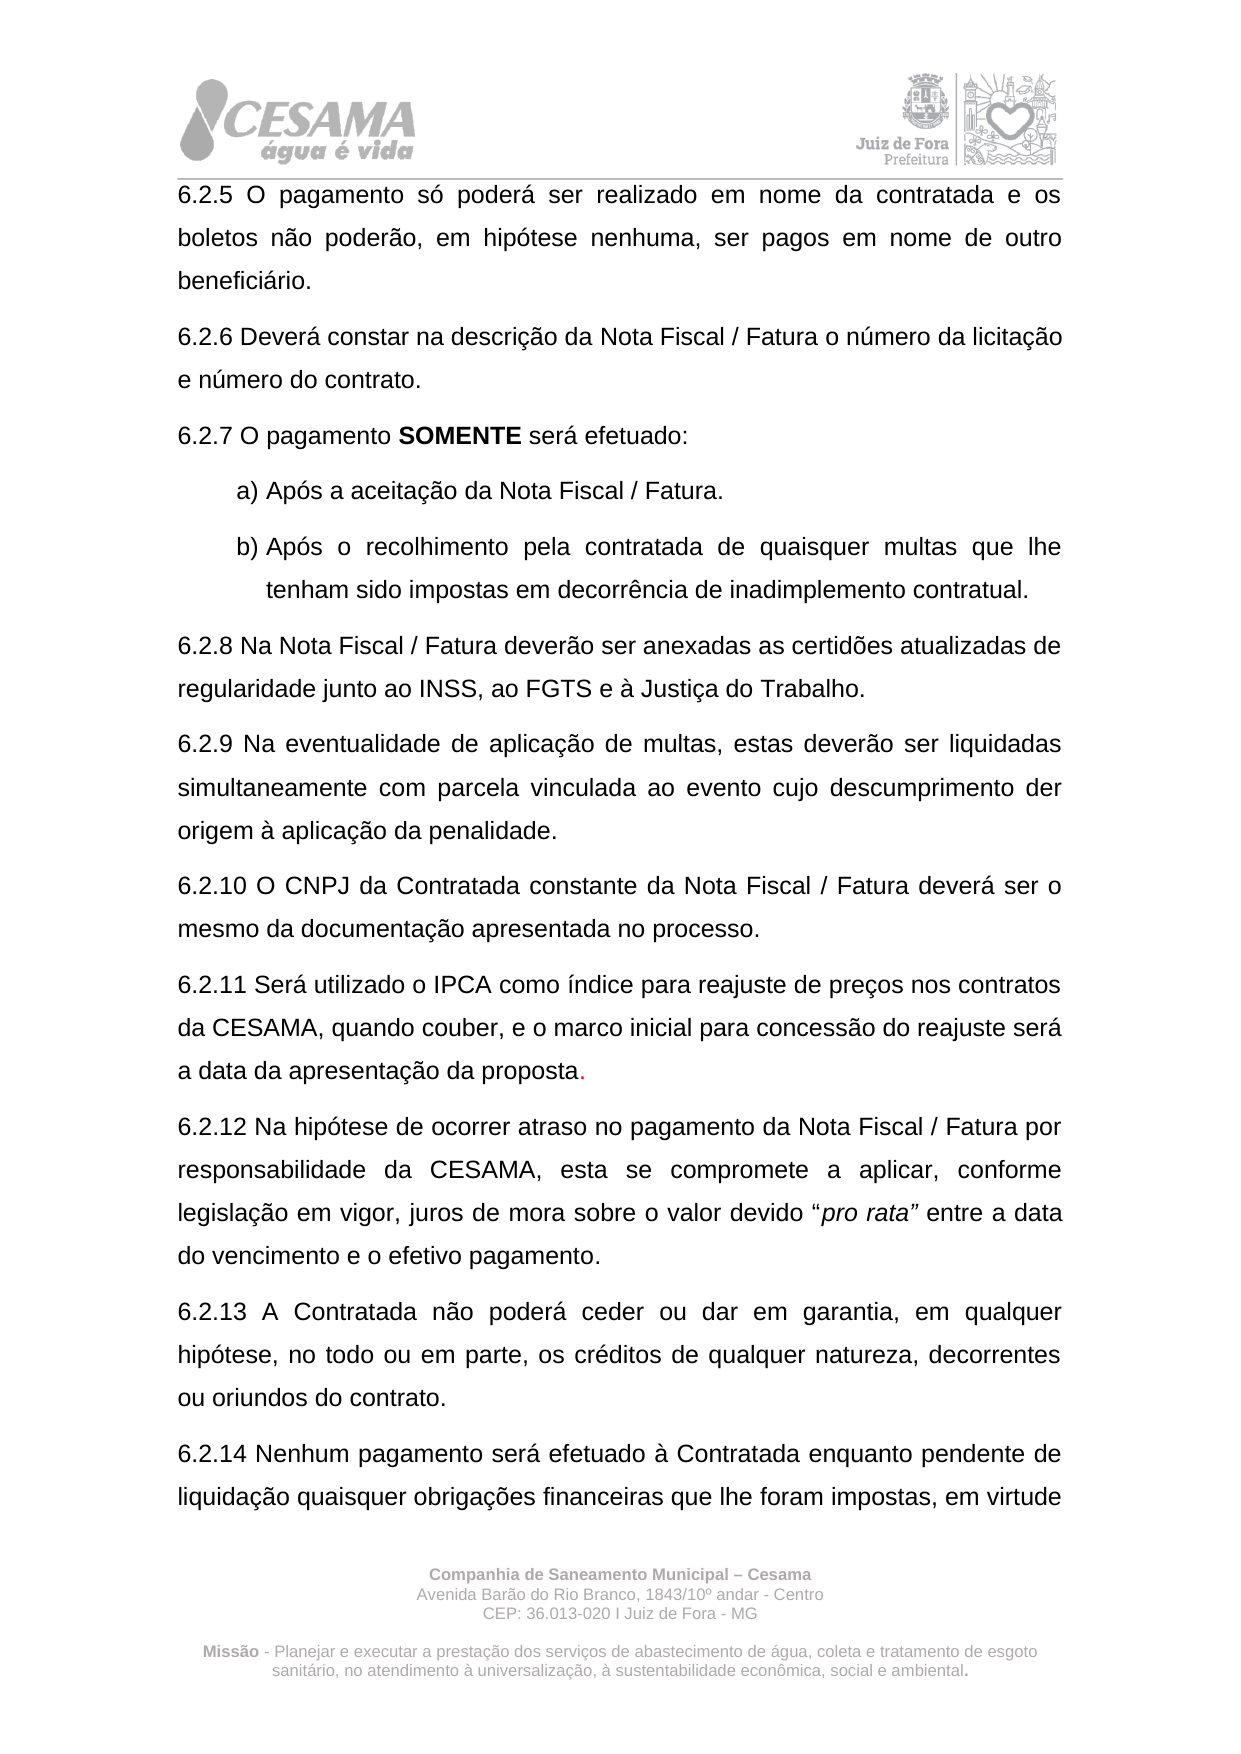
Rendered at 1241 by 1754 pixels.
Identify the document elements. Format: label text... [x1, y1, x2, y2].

text 6.2.8 Na Nota Fiscal / Fatura deverão ser anexadas as certidões atualizadas de regularidade junto ao INSS, ao FGTS e à Justiça do Trabalho. [177, 631, 1063, 702]
text 6.2.13 A Contratada não poderá ceder ou dar em garantia, em qualquer hipótese, no todo ou em parte, os créditos de qualquer natureza, decorrentes ou oriundos do contrato. [177, 1297, 1063, 1412]
text 6.2.5 O pagamento só poderá ser realizado em nome da contratada e os boletos não poderão, em hipótese nenhuma, ser pagos em nome de outro beneficiário. [177, 180, 1063, 295]
text 6.2.7 O pagamento SOMENTE será efetuado: [177, 421, 1063, 449]
picture [177, 73, 1064, 180]
text 6.2.11 Será utilizado o IPCA como índice para reajuste de preços nos contratos da CESAMA, quando couber, e o marco inicial para concessão do reajuste será a data da apresentação da proposta. [177, 970, 1063, 1085]
text 6.2.12 Na hipótese de ocorrer atraso no pagamento da Nota Fiscal / Fatura por responsabilidade da CESAMA, esta se compromete a aplicar, conforme legislação em vigor, juros de mora sobre o valor devido “pro rata” entre a data do vencimento e o efetivo pagamento. [177, 1112, 1063, 1270]
text 6.2.6 Deverá constar na descrição da Nota Fiscal / Fatura o número da licitação e número do contrato. [177, 322, 1063, 394]
text 6.2.9 Na eventualidade de aplicação de multas, estas deverão ser liquidadas simultaneamente com parcela vinculada ao evento cujo descumprimento der origem à aplicação da penalidade. [177, 729, 1063, 844]
list Após a aceitação da Nota Fiscal / Fatura. [236, 476, 1063, 505]
list Após o recolhimento pela contratada de quaisquer multas que lhe tenham sido impostas em decorrência de inadimplemento contratual. [236, 532, 1063, 604]
text 6.2.10 O CNPJ da Contratada constante da Nota Fiscal / Fatura deverá ser o mesmo da documentação apresentada no processo. [177, 871, 1063, 943]
